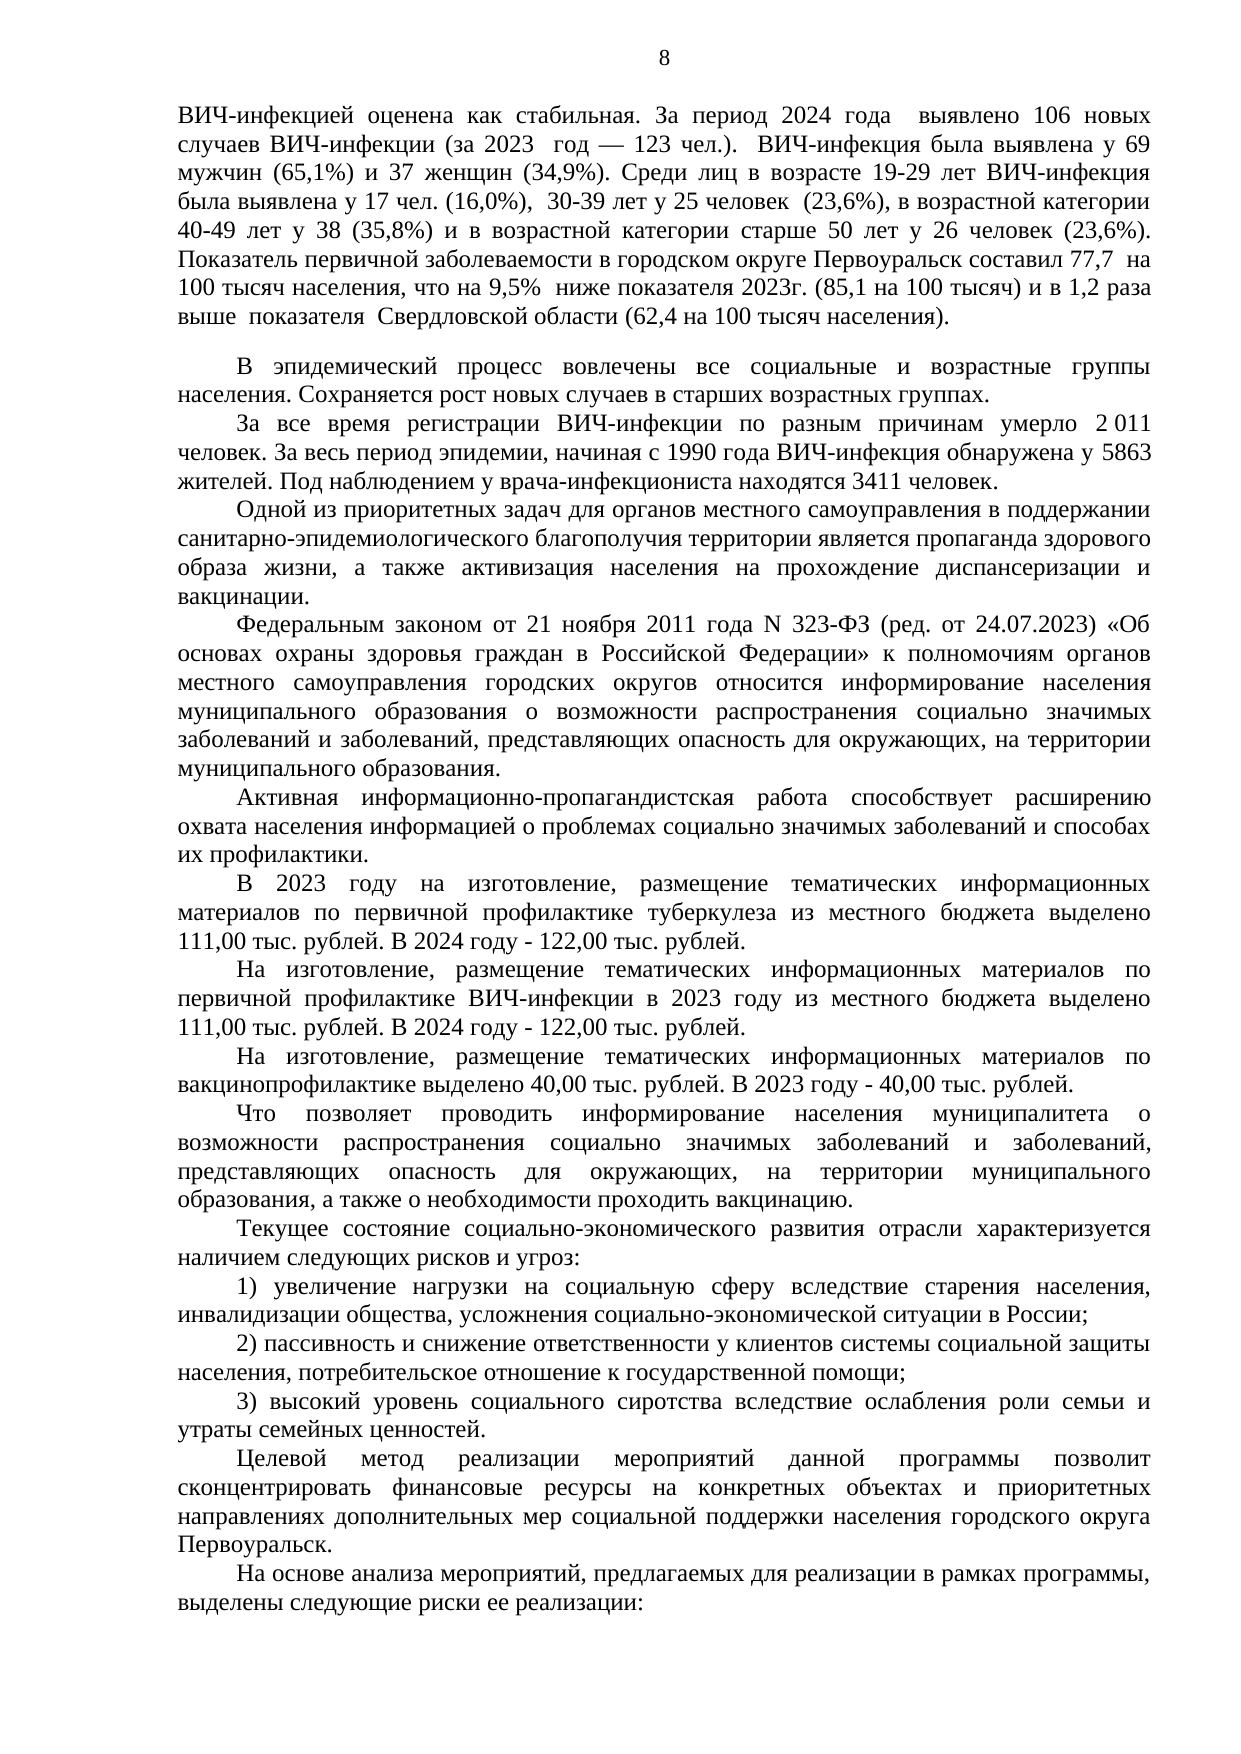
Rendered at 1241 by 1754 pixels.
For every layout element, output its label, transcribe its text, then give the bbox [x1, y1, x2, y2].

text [177, 100, 1152, 330]
text За все время регистрации ВИЧ-инфекции по разным причинам умерло 2 011 человек. За весь период эпидемии, начиная с 1990 года ВИЧ-инфекция обнаружена у 5863 жителей. Под наблюдением у врача-инфекциониста находятся 3411 человек. [177, 408, 1152, 494]
text 3) высокий уровень социального сиротства вследствие ослабления роли семьи и утраты семейных ценностей. [177, 1386, 1152, 1443]
text В эпидемический процесс вовлечены все социальные и возрастные группы населения. Сохраняется рост новых случаев в старших возрастных группах. [177, 351, 1152, 408]
text На изготовление, размещение тематических информационных материалов по первичной профилактике ВИЧ-инфекции в 2023 году из местного бюджета выделено 111,00 тыс. рублей. В 2024 году - 122,00 тыс. рублей. [177, 954, 1152, 1041]
text Активная информационно-пропагандистская работа способствует расширению охвата населения информацией о проблемах социально значимых заболеваний и способах их профилактики. [177, 782, 1152, 868]
text 2) пассивность и снижение ответственности у клиентов системы социальной защиты населения, потребительское отношение к государственной помощи; [177, 1328, 1152, 1386]
text На основе анализа мероприятий, предлагаемых для реализации в рамках программы, выделены следующие риски ее реализации: [177, 1558, 1152, 1616]
text Федеральным законом от 21 ноября 2011 года N 323-ФЗ (ред. от 24.07.2023) «Об основах охраны здоровья граждан в Российской Федерации» к полномочиям органов местного самоуправления городских округов относится информирование населения муниципального образования о возможности распространения социально значимых заболеваний и заболеваний, представляющих опасность для окружающих, на территории муниципального образования. [177, 609, 1152, 782]
text Текущее состояние социально-экономического развития отрасли характеризуется наличием следующих рисков и угроз: [177, 1213, 1152, 1271]
text В 2023 году на изготовление, размещение тематических информационных материалов по первичной профилактике туберкулеза из местного бюджета выделено 111,00 тыс. рублей. В 2024 году - 122,00 тыс. рублей. [177, 868, 1152, 954]
text Одной из приоритетных задач для органов местного самоуправления в поддержании санитарно-эпидемиологического благополучия территории является пропаганда здорового образа жизни, а также активизация населения на прохождение диспансеризации и вакцинации. [177, 494, 1152, 609]
text Целевой метод реализации мероприятий данной программы позволит сконцентрировать финансовые ресурсы на конкретных объектах и приоритетных направлениях дополнительных мер социальной поддержки населения городского округа Первоуральск. [177, 1443, 1152, 1558]
text На изготовление, размещение тематических информационных материалов по вакцинопрофилактике выделено 40,00 тыс. рублей. В 2023 году - 40,00 тыс. рублей. [177, 1041, 1152, 1098]
text Что позволяет проводить информирование населения муниципалитета о возможности распространения социально значимых заболеваний и заболеваний, представляющих опасность для окружающих, на территории муниципального образования, а также о необходимости проходить вакцинацию. [177, 1098, 1152, 1213]
text 1) увеличение нагрузки на социальную сферу вследствие старения населения, инвалидизации общества, усложнения социально-экономической ситуации в России; [177, 1271, 1152, 1328]
